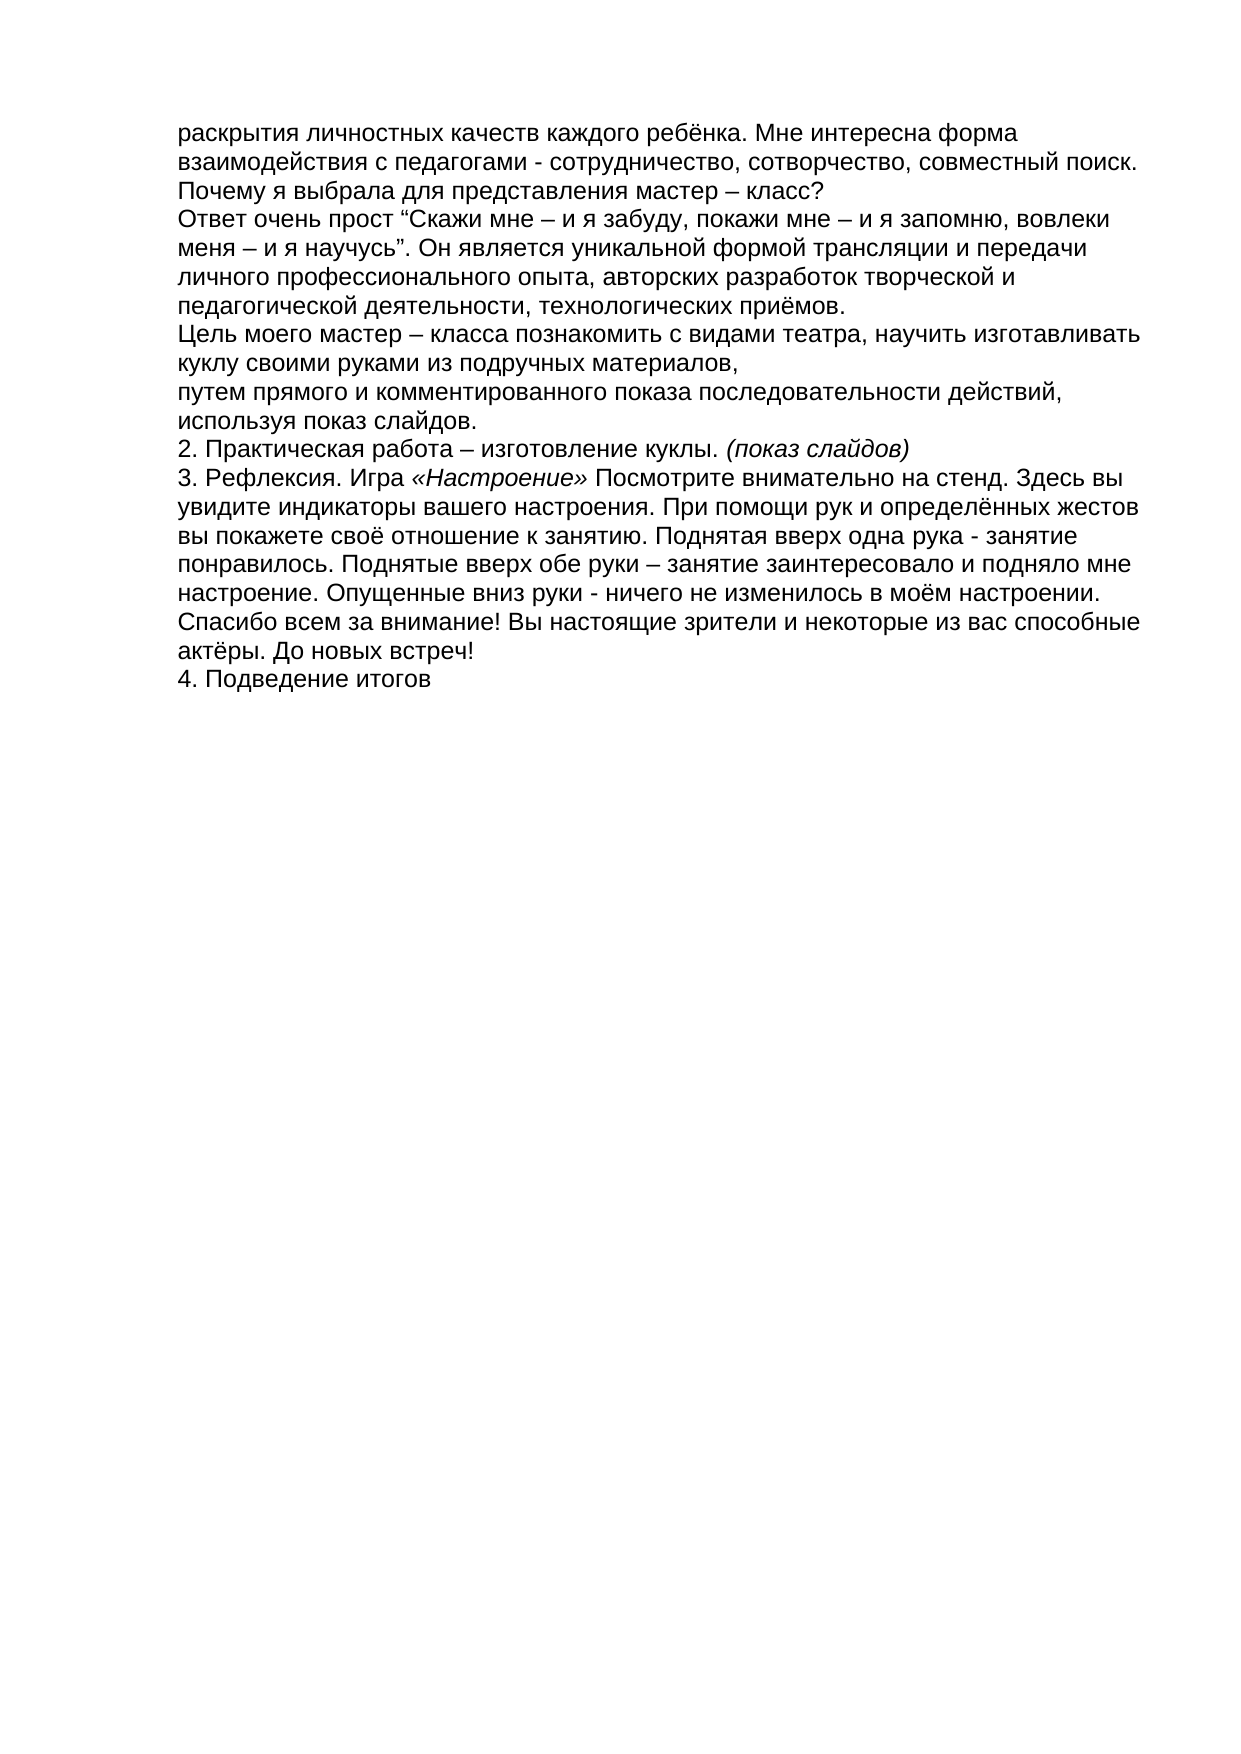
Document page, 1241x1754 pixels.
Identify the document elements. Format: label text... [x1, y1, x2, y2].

text Цель моего мастер – класса познакомить с видами театра, научить изготавливать куклу своими руками из подручных материалов, [177, 319, 1152, 377]
text Почему я выбрала для представления мастер – класс? [177, 176, 1152, 204]
text путем прямого и комментированного показа последовательности действий, используя показ слайдов. [177, 377, 1152, 434]
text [177, 118, 1152, 176]
text Ответ очень прост “Скажи мне – и я забуду, покажи мне – и я запомню, вовлеки меня – и я научусь”. Он является уникальной формой трансляции и передачи личного профессионального опыта, авторских разработок творческой и педагогической деятельности, технологических приёмов. [177, 204, 1152, 319]
text 4. Подведение итогов [177, 664, 1152, 693]
text 3. Рефлексия. Игра «Настроение» Посмотрите внимательно на стенд. Здесь вы увидите индикаторы вашего настроения. При помощи рук и определённых жестов вы покажете своё отношение к занятию. Поднятая вверх одна рука - занятие понравилось. Поднятые вверх обе руки – занятие заинтересовало и подняло мне настроение. Опущенные вниз руки - ничего не изменилось в моём настроении. Спасибо всем за внимание! Вы настоящие зрители и некоторые из вас способные актёры. До новых встреч! [177, 463, 1152, 664]
text 2. Практическая работа – изготовление куклы. (показ слайдов) [177, 434, 1152, 463]
